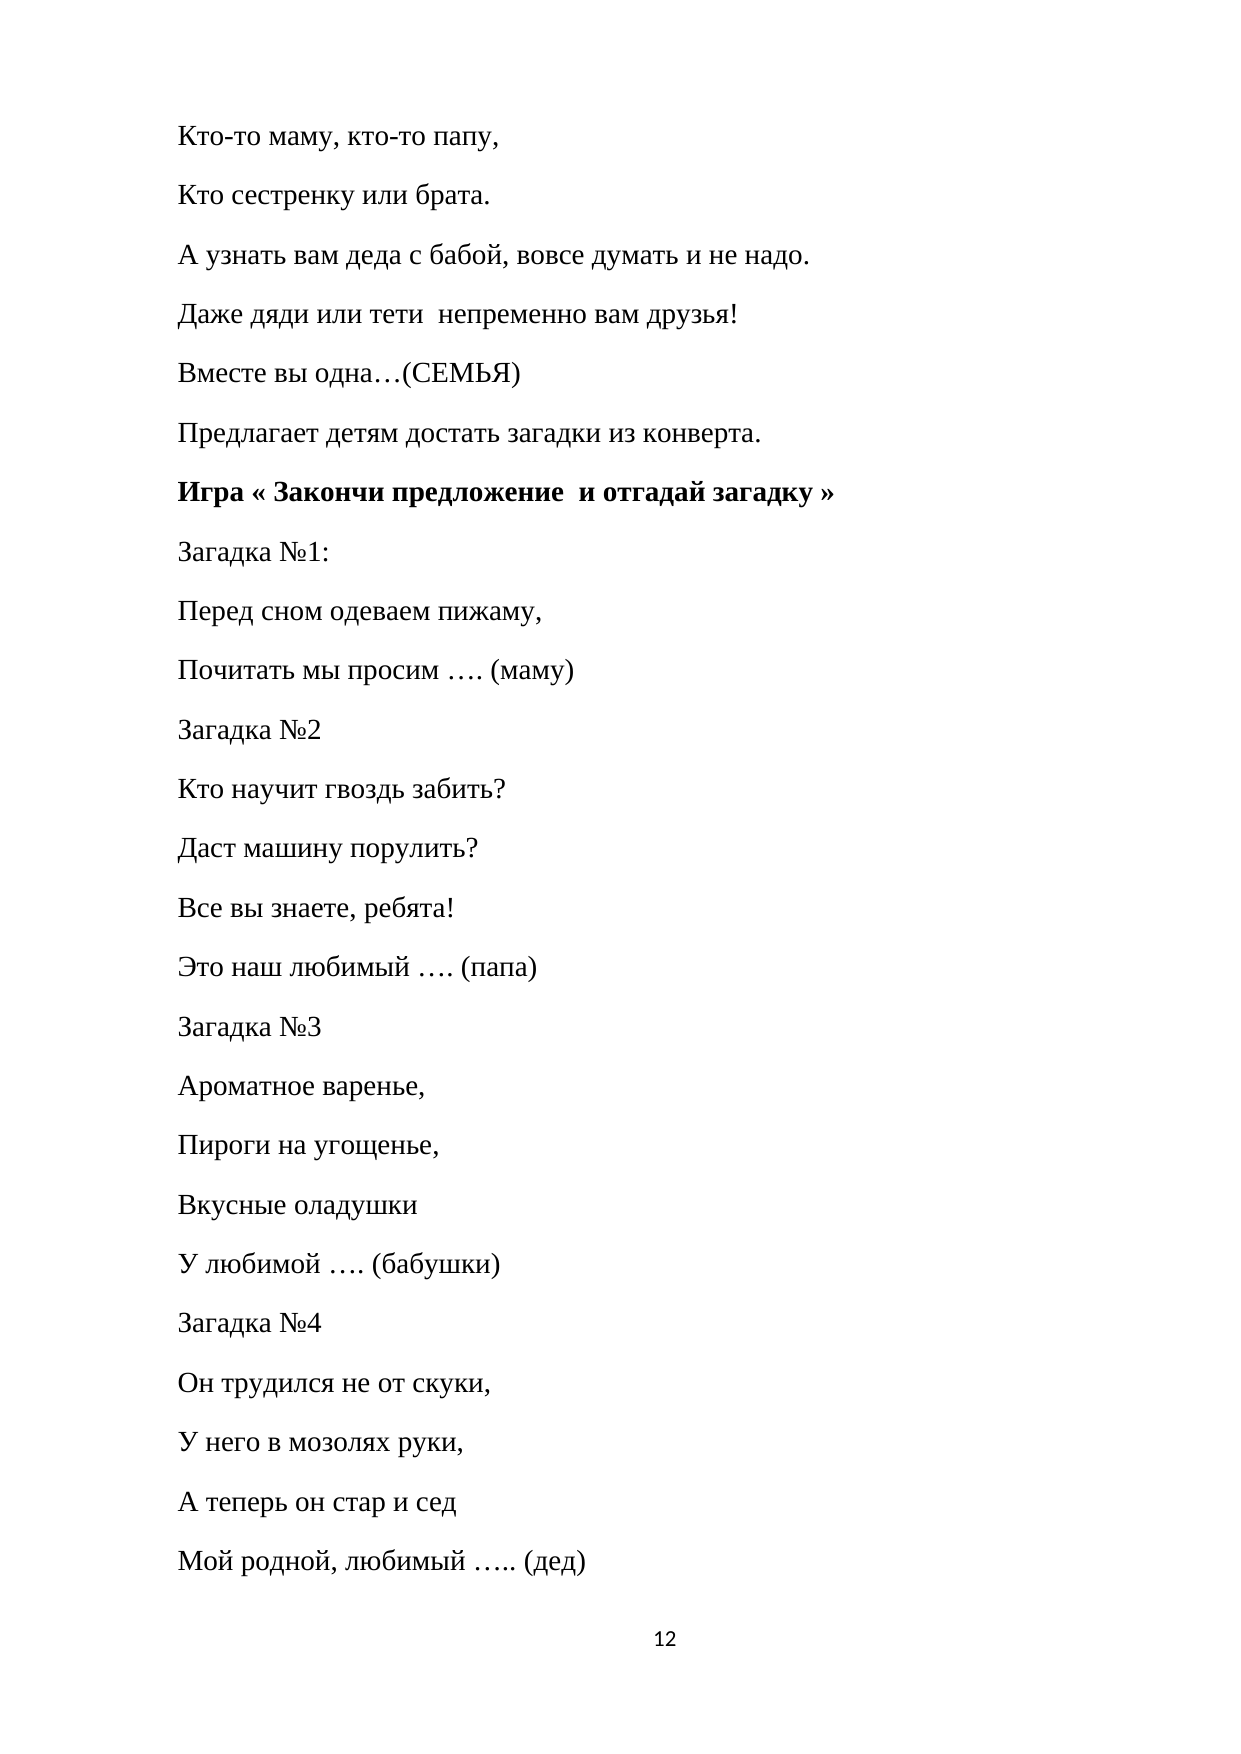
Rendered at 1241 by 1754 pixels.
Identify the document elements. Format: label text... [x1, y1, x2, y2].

text Вместе вы одна…(СЕМЬЯ) [177, 356, 1152, 389]
text Кто-то маму, кто-то папу, [177, 118, 1152, 152]
text Загадка №1: [177, 534, 1152, 567]
text Загадка №4 [177, 1306, 1152, 1339]
text А теперь он стар и сед [177, 1484, 1152, 1517]
text А узнать вам деда с бабой, вовсе думать и не надо. [177, 237, 1152, 270]
text Кто сестренку или брата. [177, 177, 1152, 211]
text Предлагает детям достать загадки из конверта. [177, 415, 1152, 448]
text Загадка №3 [177, 1009, 1152, 1042]
text Загадка №2 [177, 712, 1152, 745]
text Это наш любимый …. (папа) [177, 949, 1152, 983]
text Ароматное варенье, [177, 1068, 1152, 1102]
text У него в мозолях руки, [177, 1424, 1152, 1458]
text Игра « Закончи предложение и отгадай загадку » [177, 474, 1152, 508]
text Кто научит гвоздь забить? [177, 771, 1152, 805]
text Вкусные оладушки [177, 1187, 1152, 1220]
text Он трудился не от скуки, [177, 1365, 1152, 1398]
text Даст машину порулить? [177, 831, 1152, 864]
text У любимой …. (бабушки) [177, 1246, 1152, 1280]
text Мой родной, любимый ….. (дед) [177, 1543, 1152, 1577]
text Все вы знаете, ребята! [177, 890, 1152, 923]
text Пироги на угощенье, [177, 1127, 1152, 1161]
text Почитать мы просим …. (маму) [177, 652, 1152, 686]
text Перед сном одеваем пижаму, [177, 593, 1152, 627]
text Даже дяди или тети непременно вам друзья! [177, 296, 1152, 330]
